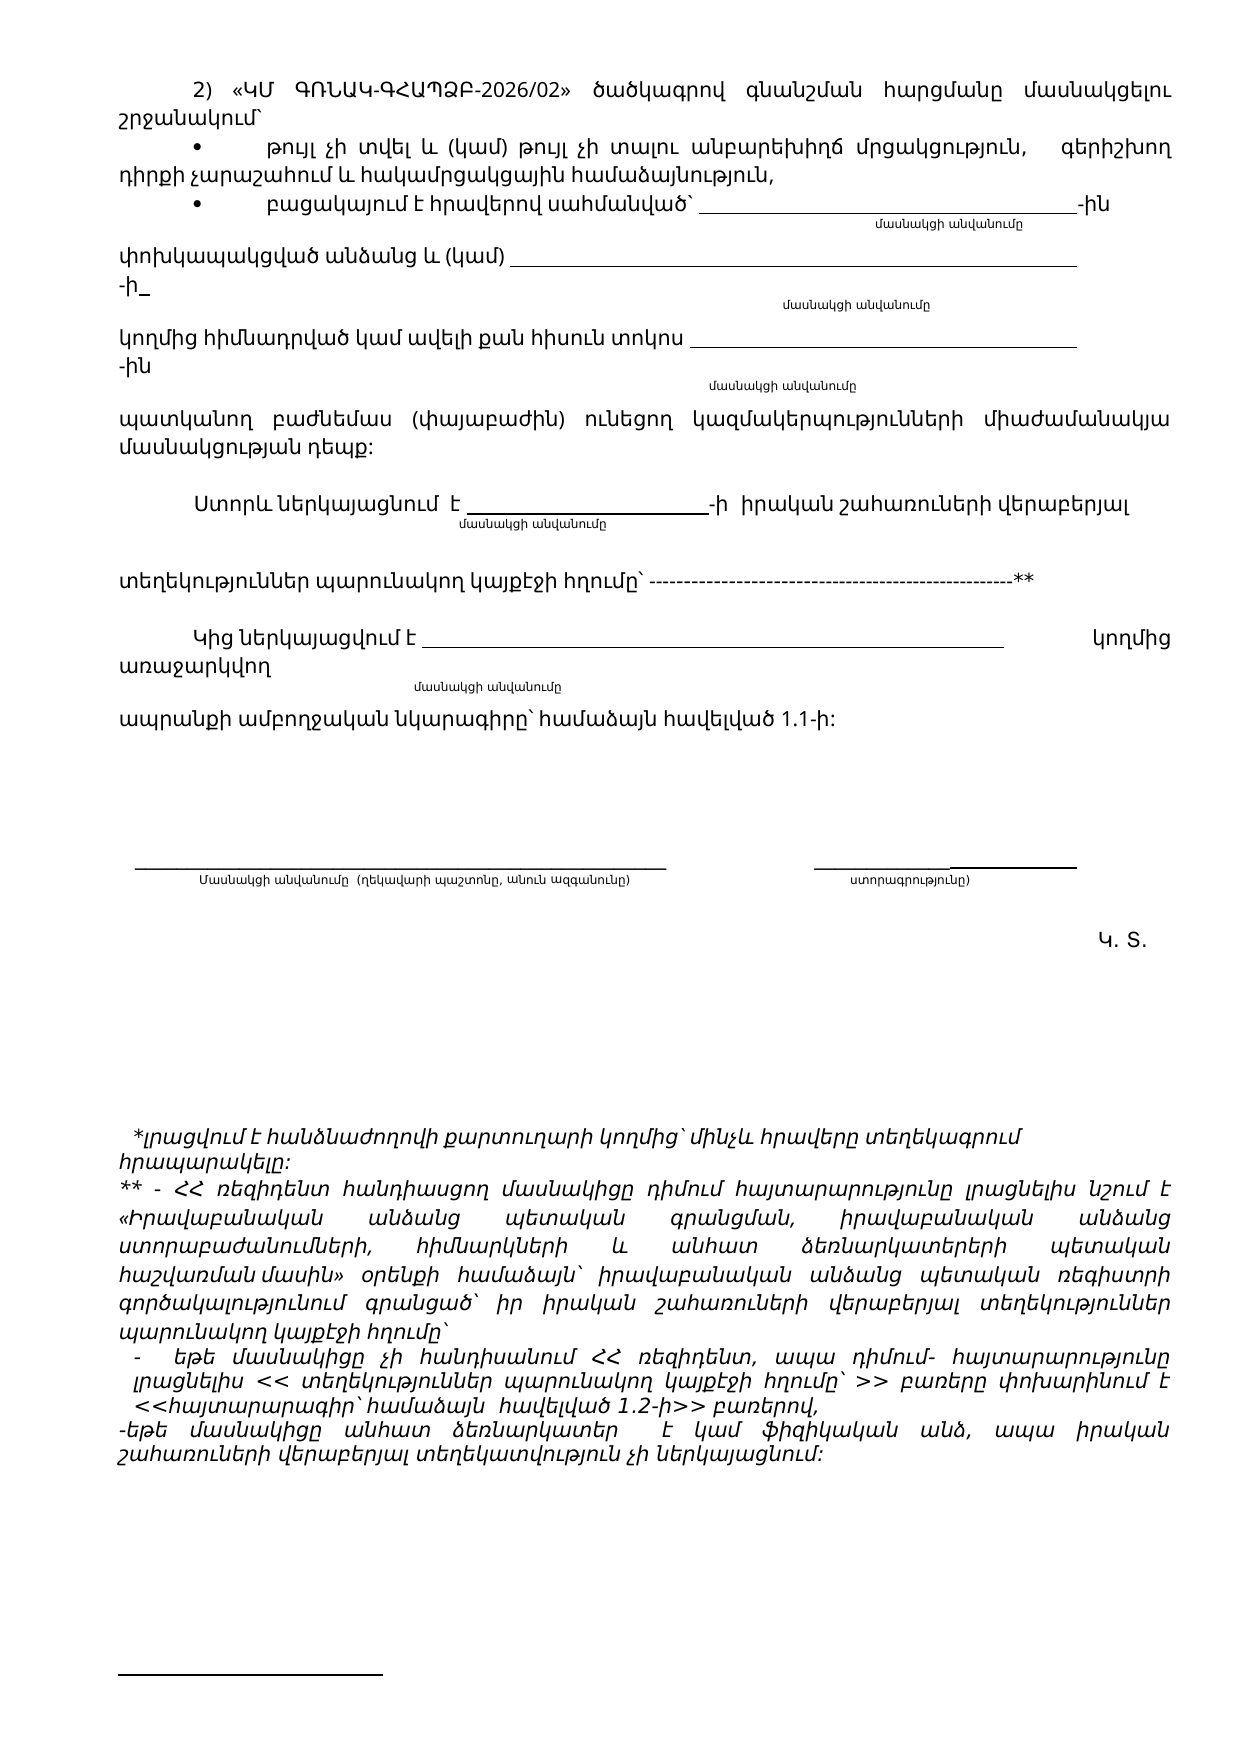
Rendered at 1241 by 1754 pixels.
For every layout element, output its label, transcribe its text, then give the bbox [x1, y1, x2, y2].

text ** - ՀՀ ռեզիդենտ հանդիասցող մասնակիցը դիմում հայտարարությունը լրացնելիս նշում է «Իրավաբանական անձանց պետական գրանցման, իրավաբանական անձանց ստորաբաժանումների, հիմնարկների և անհատ ձեռնարկատերերի պետական հաշվառման մասին» օրենքի համաձայն՝ իրավաբանական անձանց պետական ռեգիստրի գործակալությունում գրանցած՝ իր իրական շահառուների վերաբերյալ տեղեկություններ պարունակող կայքէջի հղումը՝ [118, 1174, 1171, 1345]
text մասնակցի անվանումը [118, 517, 1171, 542]
list թույլ չի տվել և (կամ) թույլ չի տալու անբարեխիղճ մրցակցություն, գերիշխող դիրքի չարաշահում և հակամրցակցային համաձայնություն, [118, 132, 1171, 189]
text մասնակցի անվանումը [118, 217, 1171, 241]
text փոխկապակցված անձանց և (կամ) -ի [118, 241, 1171, 298]
text պատկանող բաժնեմաս (փայաբաժին) ունեցող կազմակերպությունների միաժամանակյա մասնակցության դեպք: [118, 404, 1171, 461]
list բացակայում է հրավերով սահմանված` -ին [118, 189, 1171, 217]
text Կ. Տ. [118, 928, 1171, 952]
text տեղեկություններ պարունակող կայքէջի հղումը՝ ----------------------------------------------------** [118, 566, 1171, 594]
text մասնակցի անվանումը [118, 298, 1171, 323]
text 2) «ԿՄ ԳՌՆԱԿ-ԳՀԱՊՁԲ-2026/02» ծածկագրով գնանշման հարցմանը մասնակցելու շրջանակում` [118, 75, 1171, 132]
text մասնակցի անվանումը [118, 680, 1171, 704]
text -եթե մասնակիցը անհատ ձեռնարկատեր է կամ ֆիզիկական անձ, ապա իրական շահառուների վերաբերյալ տեղեկատվություն չի ներկայացնում: [118, 1418, 1171, 1467]
text Ստորև ներկայացնում է -ի իրական շահառուների վերաբերյալ [193, 489, 1171, 517]
text - եթե մասնակիցը չի հանդիսանում ՀՀ ռեզիդենտ, ապա դիմում- հայտարարությունը լրացնելիս << տեղեկություններ պարունակող կայքէջի հղումը՝ >> բառերը փոխարինում է <<հայտարարագիր՝ համաձայն հավելված 1․2-ի>> բառերով, [133, 1345, 1171, 1418]
text մասնակցի անվանումը [118, 379, 1171, 404]
text կողմից հիմնադրված կամ ավելի քան հիսուն տոկոս -ին [118, 323, 1171, 379]
text ___________________________________________________ _____________ Մասնակցի անվանումը (ղեկավարի պաշտոնը, անուն ազգանունը) ստորագրությունը) [118, 846, 1171, 899]
text *լրացվում է հանձնաժողովի քարտուղարի կողմից` մինչև հրավերը տեղեկագրում հրապարակելը: [118, 1122, 1171, 1174]
text Կից ներկայացվում է կողմից առաջարկվող [118, 623, 1171, 680]
text ապրանքի ամբողջական նկարագիրը՝ համաձայն հավելված 1.1-ի: [118, 704, 1171, 732]
